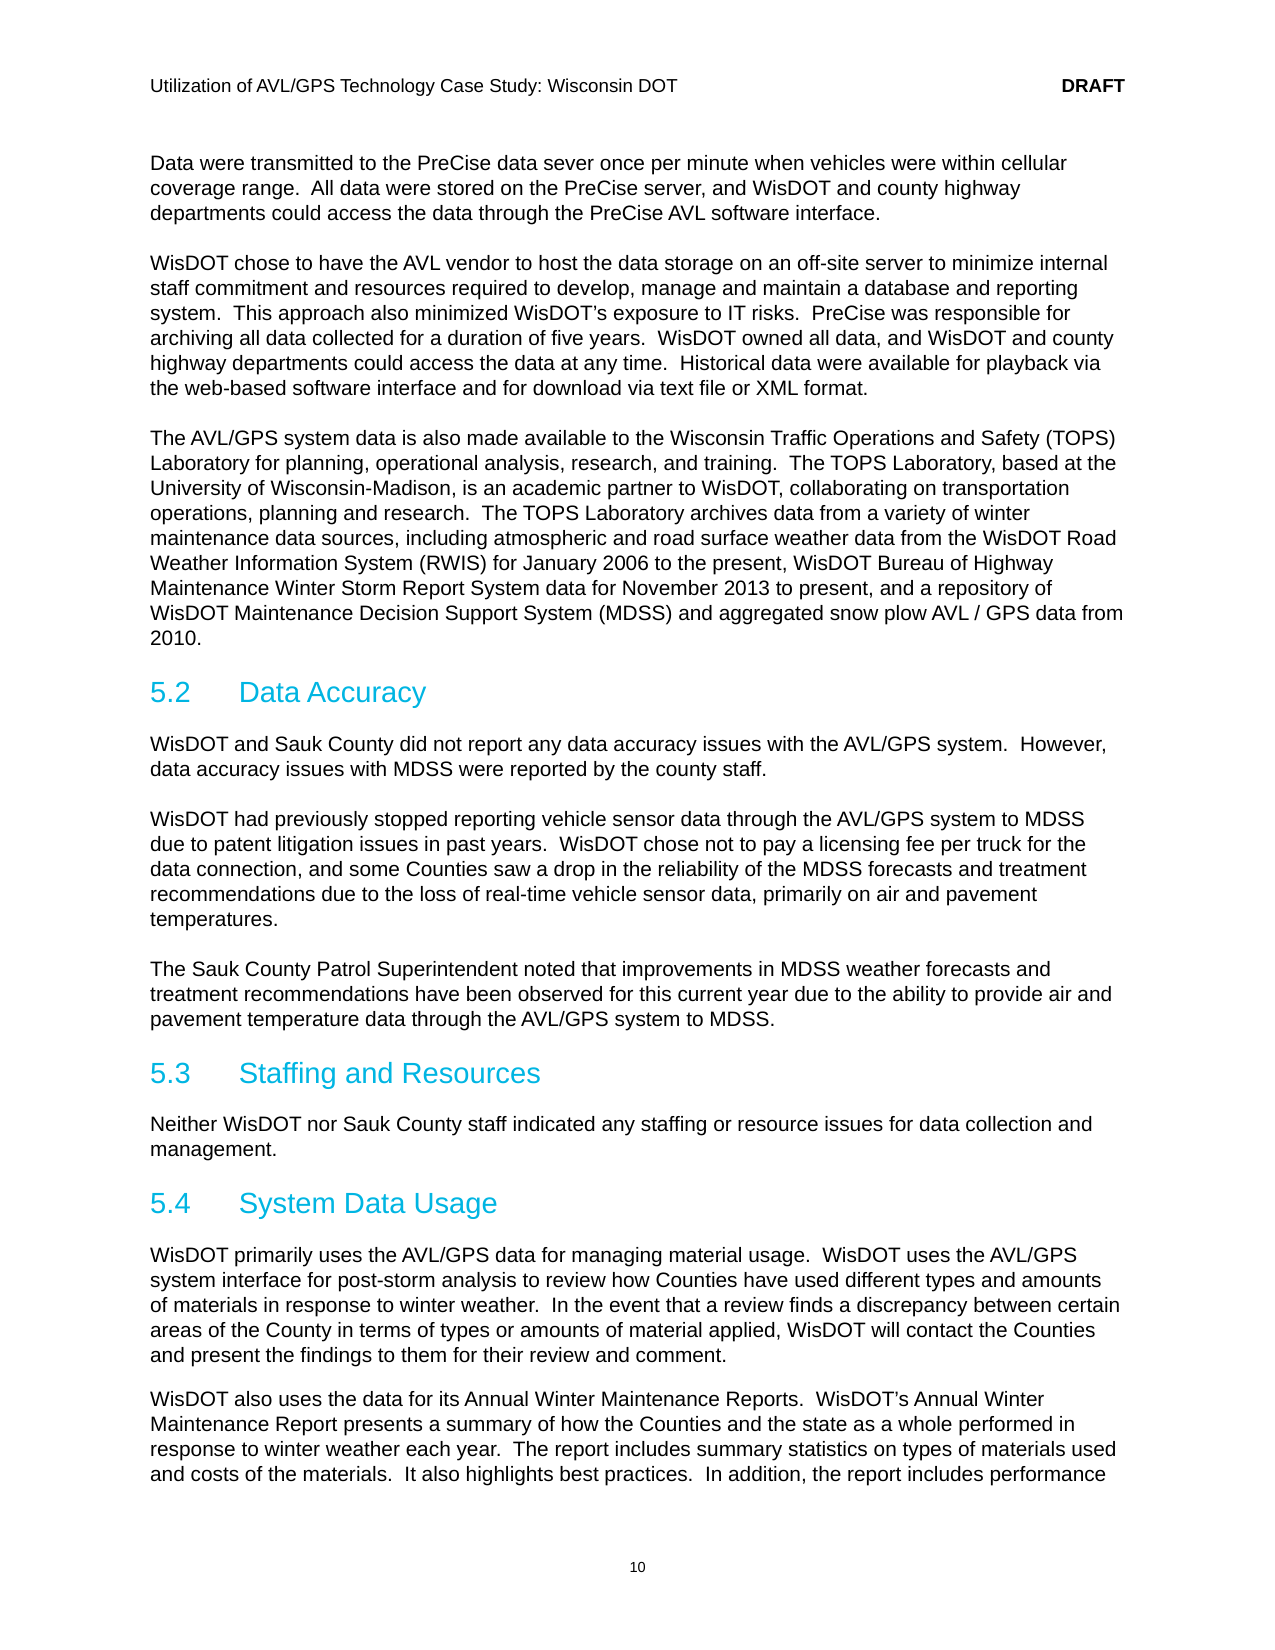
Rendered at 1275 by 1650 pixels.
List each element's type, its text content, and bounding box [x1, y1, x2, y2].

text WisDOT and Sauk County did not report any data accuracy issues with the AVL/GPS system. However, data accuracy issues with MDSS were reported by the county staff. [150, 731, 1125, 781]
text Data were transmitted to the PreCise data sever once per minute when vehicles were within cellular coverage range. All data were stored on the PreCise server, and WisDOT and county highway departments could access the data through the PreCise AVL software interface. [150, 150, 1125, 225]
subtitle Data Accuracy [150, 675, 1125, 708]
text WisDOT chose to have the AVL vendor to host the data storage on an off-site server to minimize internal staff commitment and resources required to develop, manage and maintain a database and reporting system. This approach also minimized WisDOT’s exposure to IT risks. PreCise was responsible for archiving all data collected for a duration of five years. WisDOT owned all data, and WisDOT and county highway departments could access the data at any time. Historical data were available for playback via the web-based software interface and for download via text file or XML format. [150, 250, 1125, 400]
text WisDOT had previously stopped reporting vehicle sensor data through the AVL/GPS system to MDSS due to patent litigation issues in past years. WisDOT chose not to pay a licensing fee per truck for the data connection, and some Counties saw a drop in the reliability of the MDSS forecasts and treatment recommendations due to the loss of real-time vehicle sensor data, primarily on air and pavement temperatures. [150, 806, 1125, 931]
text Neither WisDOT nor Sauk County staff indicated any staffing or resource issues for data collection and management. [150, 1111, 1125, 1161]
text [150, 1386, 1125, 1486]
text The Sauk County Patrol Superintendent noted that improvements in MDSS weather forecasts and treatment recommendations have been observed for this current year due to the ability to provide air and pavement temperature data through the AVL/GPS system to MDSS. [150, 956, 1125, 1031]
text The AVL/GPS system data is also made available to the Wisconsin Traffic Operations and Safety (TOPS) Laboratory for planning, operational analysis, research, and training. The TOPS Laboratory, based at the University of Wisconsin-Madison, is an academic partner to WisDOT, collaborating on transportation operations, planning and research. The TOPS Laboratory archives data from a variety of winter maintenance data sources, including atmospheric and road surface weather data from the WisDOT Road Weather Information System (RWIS) for January 2006 to the present, WisDOT Bureau of Highway Maintenance Winter Storm Report System data for November 2013 to present, and a repository of WisDOT Maintenance Decision Support System (MDSS) and aggregated snow plow AVL / GPS data from 2010. [150, 425, 1125, 650]
subtitle System Data Usage [150, 1186, 1125, 1220]
subtitle Staffing and Resources [150, 1056, 1125, 1089]
text WisDOT primarily uses the AVL/GPS data for managing material usage. WisDOT uses the AVL/GPS system interface for post-storm analysis to review how Counties have used different types and amounts of materials in response to winter weather. In the event that a review finds a discrepancy between certain areas of the County in terms of types or amounts of material applied, WisDOT will contact the Counties and present the findings to them for their review and comment. [150, 1242, 1125, 1367]
